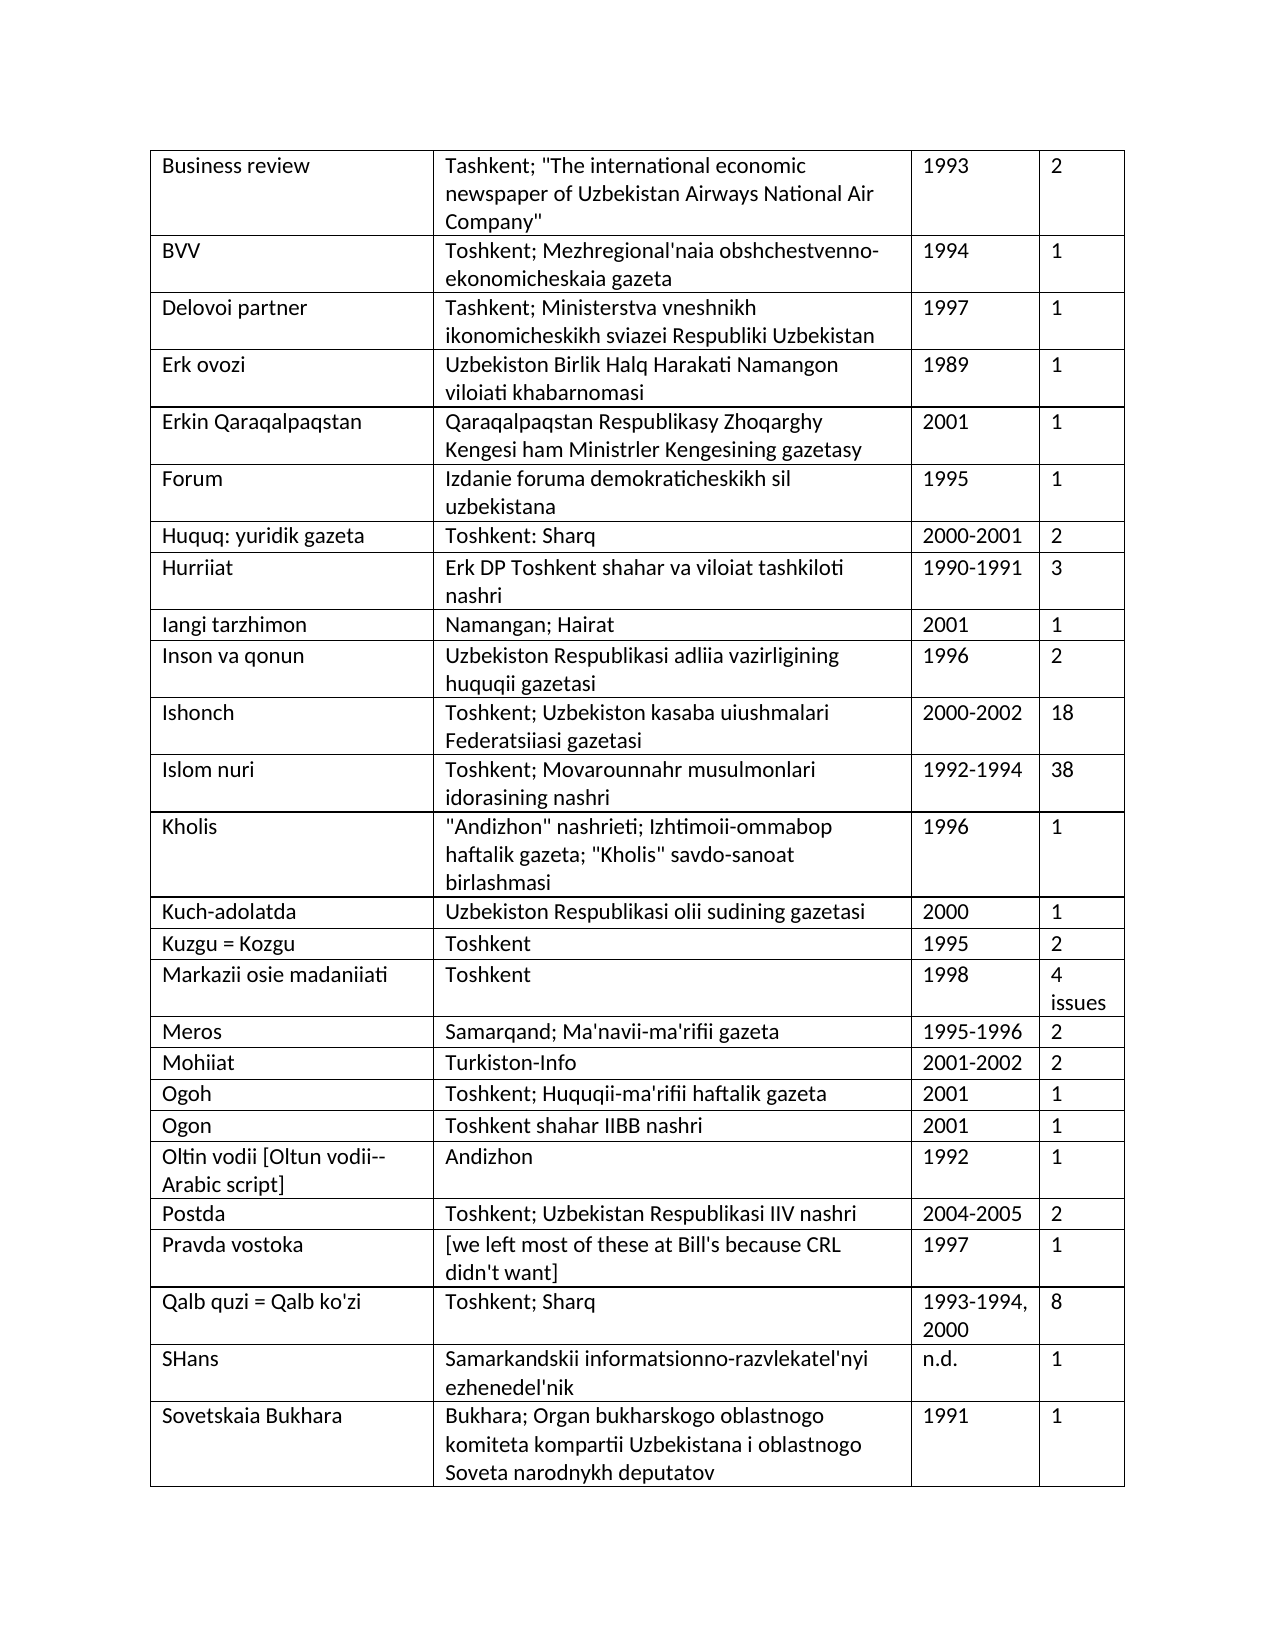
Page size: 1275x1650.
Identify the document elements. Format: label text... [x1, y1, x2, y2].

table_cell 1 [1040, 350, 1124, 406]
table_cell Samarkandskii informatsionno-razvlekatel'nyi ezhenedel'nik [434, 1345, 911, 1401]
table_cell Business review [151, 151, 433, 235]
table_cell 2001 [912, 408, 1039, 463]
table_cell 1 [1040, 1402, 1124, 1486]
table_cell Inson va qonun [151, 641, 433, 697]
table_cell "Andizhon" nashrieti; Izhtimoii-ommabop haftalik gazeta; "Kholis" savdo-sanoat birlashmasi [434, 813, 911, 896]
table_cell 1995-1996 [912, 1017, 1039, 1047]
table_cell 1993 [912, 151, 1039, 235]
table_cell Sovetskaia Bukhara [151, 1402, 433, 1486]
table_cell Huquq: yuridik gazeta [151, 522, 433, 552]
table_cell Tashkent; "The international economic newspaper of Uzbekistan Airways National Air Company" [434, 151, 911, 235]
table_cell Uzbekiston Respublikasi adliia vazirligining huquqii gazetasi [434, 641, 911, 697]
table_cell Toshkent; Mezhregional'naia obshchestvenno-ekonomicheskaia gazeta [434, 236, 911, 292]
table_cell 2 [1040, 1017, 1124, 1047]
table_cell 1 [1040, 1111, 1124, 1141]
table_cell Bukhara; Organ bukharskogo oblastnogo komiteta kompartii Uzbekistana i oblastnogo Soveta narodnykh deputatov [434, 1402, 911, 1486]
table_cell 1995 [912, 929, 1039, 959]
table_cell Turkiston-Info [434, 1048, 911, 1078]
table_cell Erk ovozi [151, 350, 433, 406]
table_cell Iangi tarzhimon [151, 610, 433, 640]
table_cell Toshkent; Movarounnahr musulmonlari idorasining nashri [434, 755, 911, 811]
table_cell 1 [1040, 610, 1124, 640]
table_cell 1 [1040, 898, 1124, 928]
table_cell Ogoh [151, 1080, 433, 1110]
table_cell Kholis [151, 813, 433, 896]
table_cell 1996 [912, 641, 1039, 697]
table_cell 1994 [912, 236, 1039, 292]
table_cell 1998 [912, 960, 1039, 1016]
table_cell Postda [151, 1199, 433, 1229]
table_cell Toshkent; Uzbekistan Respublikasi IIV nashri [434, 1199, 911, 1229]
table_cell 1993-1994, 2000 [912, 1288, 1039, 1343]
table_cell 1995 [912, 465, 1039, 521]
table_cell 1 [1040, 1080, 1124, 1110]
table_cell 1992-1994 [912, 755, 1039, 811]
table_cell Kuzgu = Kozgu [151, 929, 433, 959]
table_cell Samarqand; Ma'navii-ma'rifii gazeta [434, 1017, 911, 1047]
table_cell 1 [1040, 236, 1124, 292]
table_cell 1 [1040, 293, 1124, 349]
table_cell 38 [1040, 755, 1124, 811]
table_cell 2001 [912, 1111, 1039, 1141]
table_cell Toshkent; Sharq [434, 1288, 911, 1343]
table_cell BVV [151, 236, 433, 292]
table_cell Toshkent: Sharq [434, 522, 911, 552]
table_cell Qalb quzi = Qalb ko'zi [151, 1288, 433, 1343]
table_cell Markazii osie madaniiati [151, 960, 433, 1016]
table_cell Izdanie foruma demokraticheskikh sil uzbekistana [434, 465, 911, 521]
table_cell 2001 [912, 1080, 1039, 1110]
table_cell Toshkent; Uzbekiston kasaba uiushmalari Federatsiiasi gazetasi [434, 698, 911, 754]
table_cell 1 [1040, 465, 1124, 521]
table_cell 1996 [912, 813, 1039, 896]
table_cell Namangan; Hairat [434, 610, 911, 640]
table_cell Ishonch [151, 698, 433, 754]
table_cell [we left most of these at Bill's because CRL didn't want] [434, 1230, 911, 1286]
table_cell Pravda vostoka [151, 1230, 433, 1286]
table_cell Erk DP Toshkent shahar va viloiat tashkiloti nashri [434, 553, 911, 609]
table_cell 2 [1040, 929, 1124, 959]
table_cell Uzbekiston Respublikasi olii sudining gazetasi [434, 898, 911, 928]
table_cell 1991 [912, 1402, 1039, 1486]
table_cell Mohiiat [151, 1048, 433, 1078]
table_cell 2 [1040, 1048, 1124, 1078]
table_cell 1990-1991 [912, 553, 1039, 609]
table_cell 2 [1040, 151, 1124, 235]
table_cell Islom nuri [151, 755, 433, 811]
table_cell Toshkent [434, 929, 911, 959]
table_cell n.d. [912, 1345, 1039, 1401]
table_cell 1 [1040, 813, 1124, 896]
table_cell Toshkent; Huquqii-ma'rifii haftalik gazeta [434, 1080, 911, 1110]
table_cell 1997 [912, 1230, 1039, 1286]
table_cell Oltin vodii [Oltun vodii--Arabic script] [151, 1142, 433, 1198]
table_cell Toshkent [434, 960, 911, 1016]
table_cell 1 [1040, 408, 1124, 463]
table_cell Hurriiat [151, 553, 433, 609]
table_cell 3 [1040, 553, 1124, 609]
table_cell Delovoi partner [151, 293, 433, 349]
table_cell 8 [1040, 1288, 1124, 1343]
table_cell Andizhon [434, 1142, 911, 1198]
table_cell 2000-2002 [912, 698, 1039, 754]
table_cell Meros [151, 1017, 433, 1047]
table_cell 1992 [912, 1142, 1039, 1198]
table_cell 2004-2005 [912, 1199, 1039, 1229]
table_cell 4 issues [1040, 960, 1124, 1016]
table_cell 1 [1040, 1345, 1124, 1401]
table_cell 2001 [912, 610, 1039, 640]
table_cell 2 [1040, 641, 1124, 697]
table_cell SHans [151, 1345, 433, 1401]
table_cell Qaraqalpaqstan Respublikasy Zhoqarghy Kengesi ham Ministrler Kengesining gazetasy [434, 408, 911, 463]
table_cell 2001-2002 [912, 1048, 1039, 1078]
table_cell 1989 [912, 350, 1039, 406]
table_cell Kuch-adolatda [151, 898, 433, 928]
table_cell Ogon [151, 1111, 433, 1141]
table_cell 1 [1040, 1142, 1124, 1198]
table_cell Erkin Qaraqalpaqstan [151, 408, 433, 463]
table_cell 2 [1040, 522, 1124, 552]
table_cell Tashkent; Ministerstva vneshnikh ikonomicheskikh sviazei Respubliki Uzbekistan [434, 293, 911, 349]
table_cell Forum [151, 465, 433, 521]
table_cell 2 [1040, 1199, 1124, 1229]
table_cell 1 [1040, 1230, 1124, 1286]
table_cell Toshkent shahar IIBB nashri [434, 1111, 911, 1141]
table_cell 2000-2001 [912, 522, 1039, 552]
table_cell 2000 [912, 898, 1039, 928]
table_cell Uzbekiston Birlik Halq Harakati Namangon viloiati khabarnomasi [434, 350, 911, 406]
table_cell 1997 [912, 293, 1039, 349]
table_cell 18 [1040, 698, 1124, 754]
